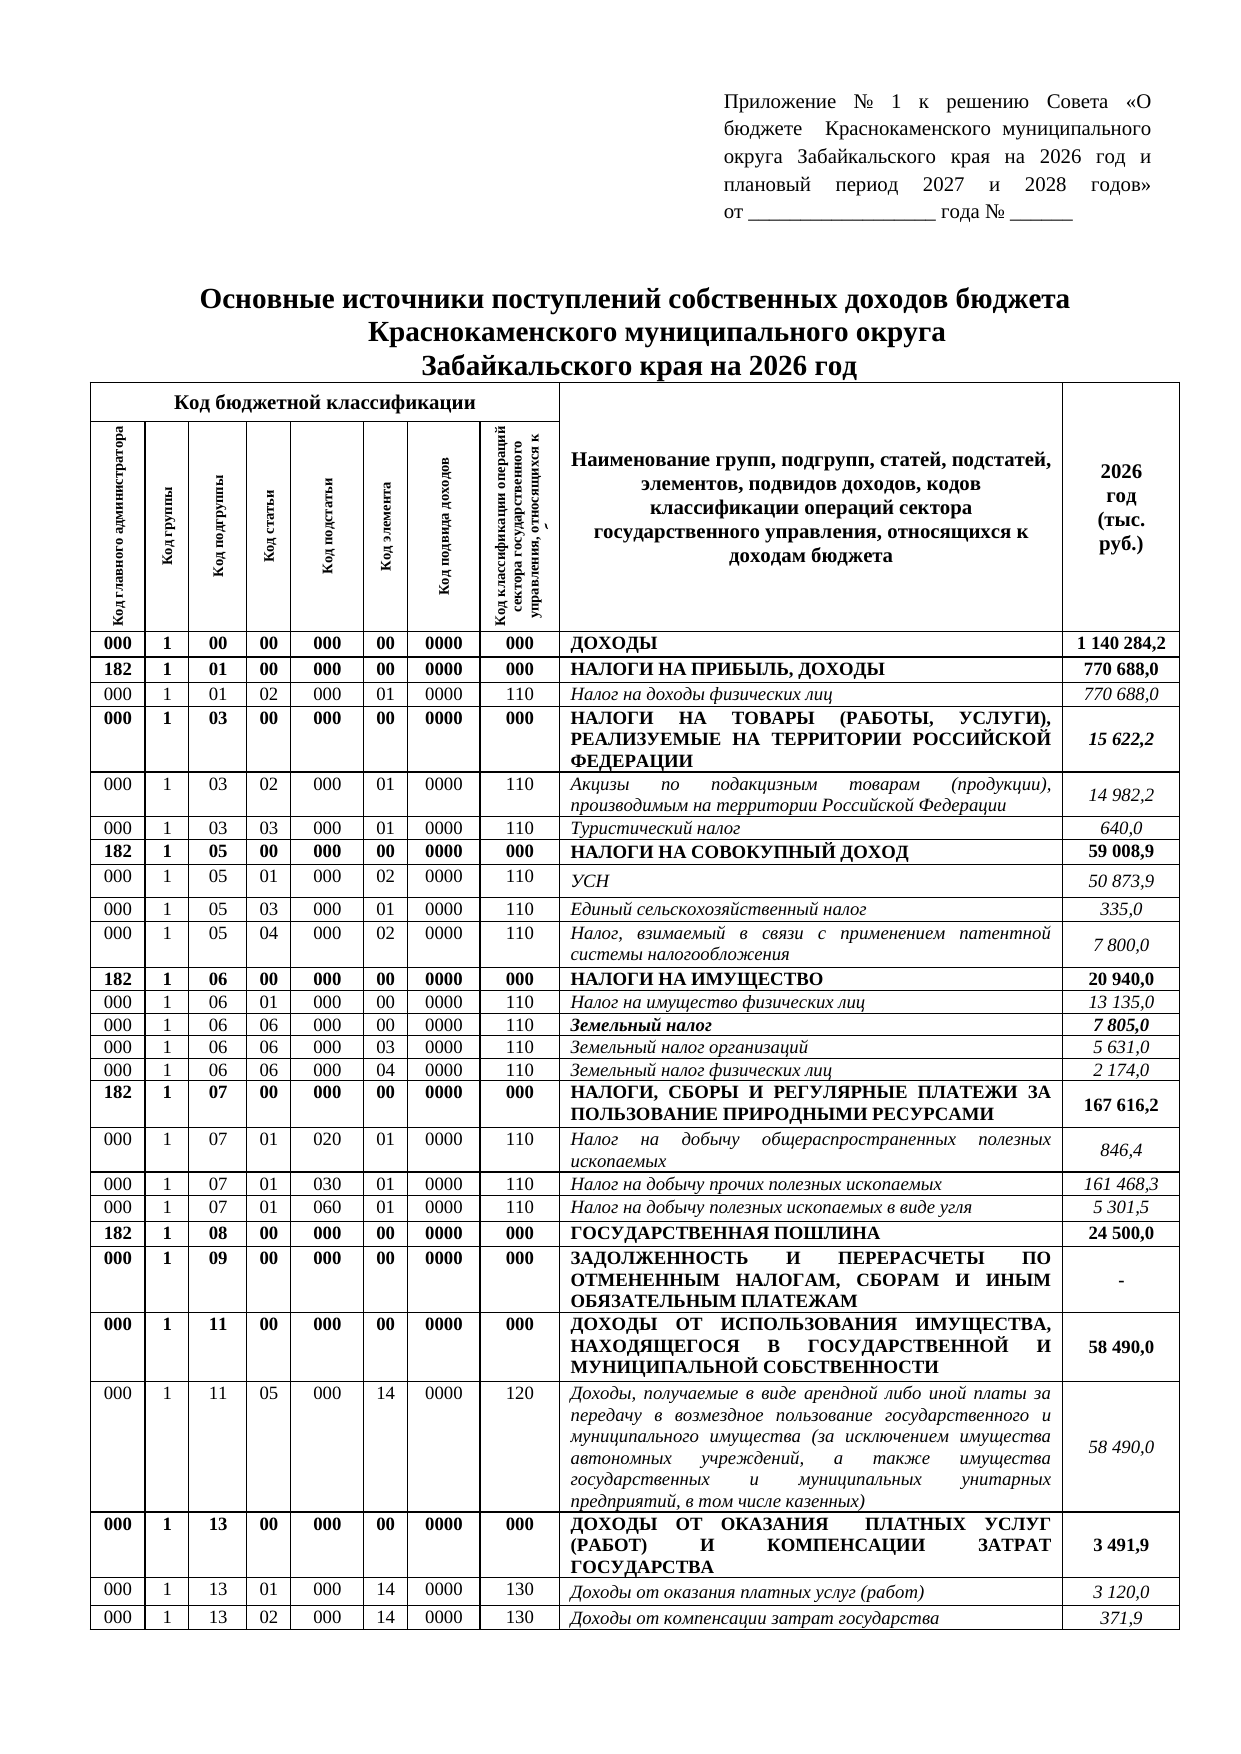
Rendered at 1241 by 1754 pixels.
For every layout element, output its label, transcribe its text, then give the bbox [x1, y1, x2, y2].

table_cell НАЛОГИ НА ИМУЩЕСТВО [560, 968, 1062, 990]
table_cell 000 [291, 1247, 363, 1312]
table_cell 182 [91, 1081, 144, 1127]
table_cell 01 [364, 1128, 407, 1171]
table_cell ДОХОДЫ ОТ ОКАЗАНИЯ ПЛАТНЫХ УСЛУГ (РАБОТ) И КОМПЕНСАЦИИ ЗАТРАТ ГОСУДАРСТВА [560, 1513, 1062, 1577]
table_cell 000 [291, 1081, 363, 1127]
table_cell 00 [364, 658, 407, 682]
table_cell 000 [91, 1014, 144, 1035]
table_cell 000 [481, 1313, 559, 1381]
table_cell Доходы от оказания платных услуг (работ) [560, 1578, 1062, 1605]
table_cell 000 [91, 1606, 144, 1629]
table_cell Код классификации операций сектора государственного управления, относящихся к доходам бюджетов [481, 422, 559, 631]
table_cell ЗАДОЛЖЕННОСТЬ И ПЕРЕРАСЧЕТЫ ПО ОТМЕНЕННЫМ НАЛОГАМ, СБОРАМ И ИНЫМ ОБЯЗАТЕЛЬНЫМ ПЛАТЕЖАМ [560, 1247, 1062, 1312]
table_cell 00 [364, 707, 407, 771]
table_cell 1 [146, 922, 188, 967]
table_cell 3 120,0 [1063, 1578, 1179, 1605]
table_cell 01 [247, 1173, 290, 1195]
table_cell 50 873,9 [1063, 865, 1179, 897]
table_cell 5 301,5 [1063, 1196, 1179, 1221]
table_cell 110 [481, 683, 559, 706]
table_cell Земельный налог организаций [560, 1036, 1062, 1058]
table_cell Налог на добычу прочих полезных ископаемых [560, 1173, 1062, 1195]
table_cell 1 [146, 1173, 188, 1195]
table_cell 00 [247, 1247, 290, 1312]
table_cell 01 [364, 1196, 407, 1221]
table_cell 000 [291, 840, 363, 864]
table_cell 0000 [408, 840, 479, 864]
table_cell 0000 [408, 817, 479, 839]
table_cell 1 [146, 968, 188, 990]
table_cell 07 [189, 1173, 246, 1195]
table_cell 01 [189, 683, 246, 706]
table_cell 1 [146, 991, 188, 1012]
table_cell 000 [291, 632, 363, 656]
table_cell 1 [146, 1313, 188, 1381]
table_cell 00 [364, 1313, 407, 1381]
table_cell 01 [189, 658, 246, 682]
table_cell 110 [481, 817, 559, 839]
table_cell 000 [91, 865, 144, 897]
table_cell Налог на добычу общераспространенных полезных ископаемых [560, 1128, 1062, 1171]
table_cell 1 [146, 1578, 188, 1605]
table_cell 01 [364, 898, 407, 921]
table_cell Туристический налог [560, 817, 1062, 839]
table_cell 000 [91, 1196, 144, 1221]
table_cell 01 [247, 991, 290, 1012]
table_cell 000 [291, 773, 363, 816]
table_cell 1 [146, 1036, 188, 1058]
table_cell 000 [291, 968, 363, 990]
table_cell 3 491,9 [1063, 1513, 1179, 1577]
table_cell - [1063, 1247, 1179, 1312]
table_cell 161 468,3 [1063, 1173, 1179, 1195]
table_cell 00 [364, 840, 407, 864]
table_cell 03 [247, 898, 290, 921]
table_cell Доходы от компенсации затрат государства [560, 1606, 1062, 1629]
table_cell 371,9 [1063, 1606, 1179, 1629]
text Забайкальского края на 2026 год [162, 348, 1152, 382]
table_cell 14 [364, 1578, 407, 1605]
table_cell 000 [481, 1247, 559, 1312]
table_cell 04 [247, 922, 290, 967]
table_cell 000 [91, 1247, 144, 1312]
table_cell 06 [189, 1014, 246, 1035]
table_cell 00 [247, 1313, 290, 1381]
table_cell 11 [189, 1382, 246, 1511]
table_cell 000 [91, 1059, 144, 1080]
table_cell 05 [247, 1382, 290, 1511]
table_cell 06 [189, 1036, 246, 1058]
table_cell Единый сельскохозяйственный налог [560, 898, 1062, 921]
table_cell 14 982,2 [1063, 773, 1179, 816]
table_cell 06 [247, 1059, 290, 1080]
table_cell 0000 [408, 1196, 479, 1221]
table_cell 1 [146, 1196, 188, 1221]
table_cell 0000 [408, 1128, 479, 1171]
table_cell 1 [146, 707, 188, 771]
table_cell 05 [189, 865, 246, 897]
table_cell 00 [247, 968, 290, 990]
table_cell 1 [146, 1059, 188, 1080]
text Краснокаменского муниципального округа [162, 314, 1152, 348]
table_cell НАЛОГИ, СБОРЫ И РЕГУЛЯРНЫЕ ПЛАТЕЖИ ЗА ПОЛЬЗОВАНИЕ ПРИРОДНЫМИ РЕСУРСАМИ [560, 1081, 1062, 1127]
table_cell Земельный налог [560, 1014, 1062, 1035]
table_cell НАЛОГИ НА ПРИБЫЛЬ, ДОХОДЫ [560, 658, 1062, 682]
table_cell 000 [291, 658, 363, 682]
table_cell 09 [189, 1247, 246, 1312]
table_cell 01 [247, 1128, 290, 1171]
table_cell 0000 [408, 1173, 479, 1195]
table_cell Налог на добычу полезных ископаемых в виде угля [560, 1196, 1062, 1221]
text Приложение № 1 к решению Совета «О бюджете Краснокаменского муниципального округа Забайкальского края на 2026 год и плановый период 2027 и 2028 годов» от __________________ года № ______ [723, 89, 1152, 223]
table_cell 00 [247, 658, 290, 682]
table_cell НАЛОГИ НА СОВОКУПНЫЙ ДОХОД [560, 840, 1062, 864]
table_cell 08 [189, 1222, 246, 1246]
table_cell 000 [481, 707, 559, 771]
table_cell 0000 [408, 1222, 479, 1246]
table_cell 000 [481, 968, 559, 990]
table_cell 06 [189, 1059, 246, 1080]
table_cell 110 [481, 773, 559, 816]
table_cell 000 [291, 1313, 363, 1381]
table_cell 640,0 [1063, 817, 1179, 839]
table_cell 03 [247, 817, 290, 839]
table_cell 00 [364, 1513, 407, 1577]
table_cell 1 [146, 865, 188, 897]
table_cell 14 [364, 1606, 407, 1629]
table_cell 0000 [408, 1313, 479, 1381]
table_cell 000 [291, 1014, 363, 1035]
table_cell 167 616,2 [1063, 1081, 1179, 1127]
table_cell 04 [364, 1059, 407, 1080]
table_cell 1 [146, 1382, 188, 1511]
table_cell 07 [189, 1196, 246, 1221]
table_cell Налог, взимаемый в связи с применением патентной системы налогообложения [560, 922, 1062, 967]
table_cell 0000 [408, 922, 479, 967]
table_cell 000 [291, 1059, 363, 1080]
table_cell Код подвида доходов [408, 422, 479, 631]
table_cell 000 [91, 773, 144, 816]
table_cell 110 [481, 1059, 559, 1080]
table_cell 00 [247, 707, 290, 771]
table_cell 1 [146, 1513, 188, 1577]
table_cell НАЛОГИ НА ТОВАРЫ (РАБОТЫ, УСЛУГИ), РЕАЛИЗУЕМЫЕ НА ТЕРРИТОРИИ РОССИЙСКОЙ ФЕДЕРАЦИИ [560, 707, 1062, 771]
table_cell 20 940,0 [1063, 968, 1179, 990]
table_cell 000 [91, 1313, 144, 1381]
table_cell 00 [189, 632, 246, 656]
table_cell 1 [146, 632, 188, 656]
table_cell 5 631,0 [1063, 1036, 1179, 1058]
table_cell 000 [91, 707, 144, 771]
table_cell Доходы, получаемые в виде арендной либо иной платы за передачу в возмездное пользование государственного и муниципального имущества (за исключением имущества автономных учреждений, а также имущества государственных и муниципальных унитарных предприятий, в том числе казенных) [560, 1382, 1062, 1511]
table_cell 110 [481, 865, 559, 897]
table_cell 770 688,0 [1063, 683, 1179, 706]
table_cell 01 [247, 1196, 290, 1221]
table_cell 000 [481, 632, 559, 656]
table_cell 03 [189, 707, 246, 771]
table_cell 0000 [408, 632, 479, 656]
table_cell Налог на доходы физических лиц [560, 683, 1062, 706]
table_cell 1 [146, 658, 188, 682]
table_cell 000 [91, 1382, 144, 1511]
table_cell 14 [364, 1382, 407, 1511]
table_cell 000 [91, 683, 144, 706]
table_cell 000 [91, 898, 144, 921]
table_cell 7 800,0 [1063, 922, 1179, 967]
table_cell 0000 [408, 865, 479, 897]
table_cell 000 [91, 1578, 144, 1605]
table_cell 000 [291, 683, 363, 706]
table_cell Код элемента [364, 422, 407, 631]
table_cell 0000 [408, 991, 479, 1012]
table_cell 13 135,0 [1063, 991, 1179, 1012]
table_cell 0000 [408, 1606, 479, 1629]
table_cell 000 [291, 922, 363, 967]
table_cell Налог на имущество физических лиц [560, 991, 1062, 1012]
table_cell 13 [189, 1513, 246, 1577]
table_cell 05 [189, 840, 246, 864]
table_cell 000 [481, 1081, 559, 1127]
table_cell ГОСУДАРСТВЕННАЯ ПОШЛИНА [560, 1222, 1062, 1246]
table_cell 59 008,9 [1063, 840, 1179, 864]
table_header 2026 год (тыс. руб.) [1063, 383, 1179, 631]
table_cell 1 [146, 840, 188, 864]
table_cell 120 [481, 1382, 559, 1511]
table_cell 1 [146, 1247, 188, 1312]
table_cell Код подстатьи [291, 422, 363, 631]
table_cell 110 [481, 1036, 559, 1058]
table_cell 0000 [408, 968, 479, 990]
table_cell 06 [247, 1036, 290, 1058]
table_cell 130 [481, 1578, 559, 1605]
table_cell 000 [291, 1222, 363, 1246]
table_cell 0000 [408, 1513, 479, 1577]
table_header Наименование групп, подгрупп, статей, подстатей, элементов, подвидов доходов, кодов классификации операций сектора государственного управления, относящихся к доходам бюджета [560, 383, 1062, 631]
table_cell 000 [481, 658, 559, 682]
table_cell 1 [146, 1128, 188, 1171]
table_cell 7 805,0 [1063, 1014, 1179, 1035]
table_cell 000 [91, 1036, 144, 1058]
table_cell 05 [189, 922, 246, 967]
table_cell 1 [146, 898, 188, 921]
table_cell 07 [189, 1128, 246, 1171]
table_cell 01 [247, 865, 290, 897]
table_cell Акцизы по подакцизным товарам (продукции), производимым на территории Российской Федерации [560, 773, 1062, 816]
table_cell 0000 [408, 1081, 479, 1127]
table_cell 335,0 [1063, 898, 1179, 921]
table_cell 000 [291, 991, 363, 1012]
table_cell 1 [146, 817, 188, 839]
table_cell 07 [189, 1081, 246, 1127]
table_cell Земельный налог физических лиц [560, 1059, 1062, 1080]
table_cell 1 [146, 1014, 188, 1035]
table_cell 2 174,0 [1063, 1059, 1179, 1080]
table_cell 03 [189, 817, 246, 839]
table_cell 110 [481, 1128, 559, 1171]
table_cell 1 140 284,2 [1063, 632, 1179, 656]
table_cell 000 [91, 817, 144, 839]
table_cell 00 [247, 1222, 290, 1246]
table_cell 01 [364, 683, 407, 706]
table_cell 03 [189, 773, 246, 816]
table_cell 0000 [408, 1247, 479, 1312]
table_cell 110 [481, 1196, 559, 1221]
table_cell Код группы [146, 422, 188, 631]
table_cell 1 [146, 1606, 188, 1629]
table_cell 02 [247, 1606, 290, 1629]
table_cell 00 [247, 1513, 290, 1577]
table_cell 000 [291, 1382, 363, 1511]
table_cell 00 [364, 1014, 407, 1035]
table_cell 58 490,0 [1063, 1313, 1179, 1381]
table_cell 58 490,0 [1063, 1382, 1179, 1511]
table_cell 03 [364, 1036, 407, 1058]
table_cell 06 [247, 1014, 290, 1035]
table_cell 110 [481, 1014, 559, 1035]
table_cell 00 [364, 991, 407, 1012]
table_cell 02 [247, 683, 290, 706]
table_cell 000 [291, 1606, 363, 1629]
table_cell 000 [291, 898, 363, 921]
table_cell 0000 [408, 1059, 479, 1080]
table_cell 00 [247, 840, 290, 864]
table_cell 05 [189, 898, 246, 921]
table_cell 0000 [408, 773, 479, 816]
table_cell 000 [291, 817, 363, 839]
table_header Код бюджетной классификации [91, 383, 559, 421]
table_cell 01 [364, 817, 407, 839]
table_cell 000 [291, 865, 363, 897]
table_cell 1 [146, 1081, 188, 1127]
table_cell ДОХОДЫ [560, 632, 1062, 656]
table_cell 000 [91, 1513, 144, 1577]
table_cell 0000 [408, 1578, 479, 1605]
table_cell 02 [364, 922, 407, 967]
table_cell 00 [247, 1081, 290, 1127]
table_cell 00 [247, 632, 290, 656]
table_cell 0000 [408, 658, 479, 682]
table_cell 01 [364, 773, 407, 816]
table_cell 1 [146, 773, 188, 816]
table_cell 000 [291, 1578, 363, 1605]
table_cell 110 [481, 991, 559, 1012]
table_cell 030 [291, 1173, 363, 1195]
table_cell 1 [146, 683, 188, 706]
table_cell 000 [291, 1513, 363, 1577]
table_cell 02 [364, 865, 407, 897]
table_cell 000 [91, 1173, 144, 1195]
table_cell 00 [364, 632, 407, 656]
table_cell 06 [189, 968, 246, 990]
table_cell 00 [364, 1081, 407, 1127]
table_cell Код подгруппы [189, 422, 246, 631]
table_cell 000 [91, 991, 144, 1012]
table_cell 00 [364, 1247, 407, 1312]
table_cell 000 [481, 1222, 559, 1246]
table_cell 1 [146, 1222, 188, 1246]
table_cell 110 [481, 922, 559, 967]
table_cell 000 [481, 1513, 559, 1577]
table_cell 01 [247, 1578, 290, 1605]
table_cell 060 [291, 1196, 363, 1221]
table_cell 13 [189, 1606, 246, 1629]
table_cell ДОХОДЫ ОТ ИСПОЛЬЗОВАНИЯ ИМУЩЕСТВА, НАХОДЯЩЕГОСЯ В ГОСУДАРСТВЕННОЙ И МУНИЦИПАЛЬНОЙ СОБСТВЕННОСТИ [560, 1313, 1062, 1381]
table_cell 0000 [408, 1014, 479, 1035]
table_cell 02 [247, 773, 290, 816]
table_cell 0000 [408, 707, 479, 771]
table_cell 770 688,0 [1063, 658, 1179, 682]
table_cell 000 [91, 922, 144, 967]
table_cell 0000 [408, 683, 479, 706]
table_cell 0000 [408, 1036, 479, 1058]
table_cell 01 [364, 1173, 407, 1195]
table_cell УСН [560, 865, 1062, 897]
table_cell 0000 [408, 898, 479, 921]
table_cell 182 [91, 968, 144, 990]
table_cell 00 [364, 968, 407, 990]
table_cell 06 [189, 991, 246, 1012]
table_cell 13 [189, 1578, 246, 1605]
table_cell 182 [91, 840, 144, 864]
table_cell 182 [91, 1222, 144, 1246]
table_cell 0000 [408, 1382, 479, 1511]
text Основные источники поступлений собственных доходов бюджета [118, 281, 1152, 314]
table_cell 000 [291, 1036, 363, 1058]
table_cell 110 [481, 1173, 559, 1195]
table_cell 020 [291, 1128, 363, 1171]
table_cell 000 [91, 632, 144, 656]
table_cell 130 [481, 1606, 559, 1629]
table_cell 24 500,0 [1063, 1222, 1179, 1246]
table_cell 846,4 [1063, 1128, 1179, 1171]
table_cell 000 [91, 1128, 144, 1171]
table_cell 110 [481, 898, 559, 921]
table_cell 000 [291, 707, 363, 771]
table_cell Код статьи [247, 422, 290, 631]
table_cell 00 [364, 1222, 407, 1246]
table_cell 15 622,2 [1063, 707, 1179, 771]
table_cell 000 [481, 840, 559, 864]
table_cell Код главного администратора [91, 422, 144, 631]
table_cell 182 [91, 658, 144, 682]
table_cell 11 [189, 1313, 246, 1381]
